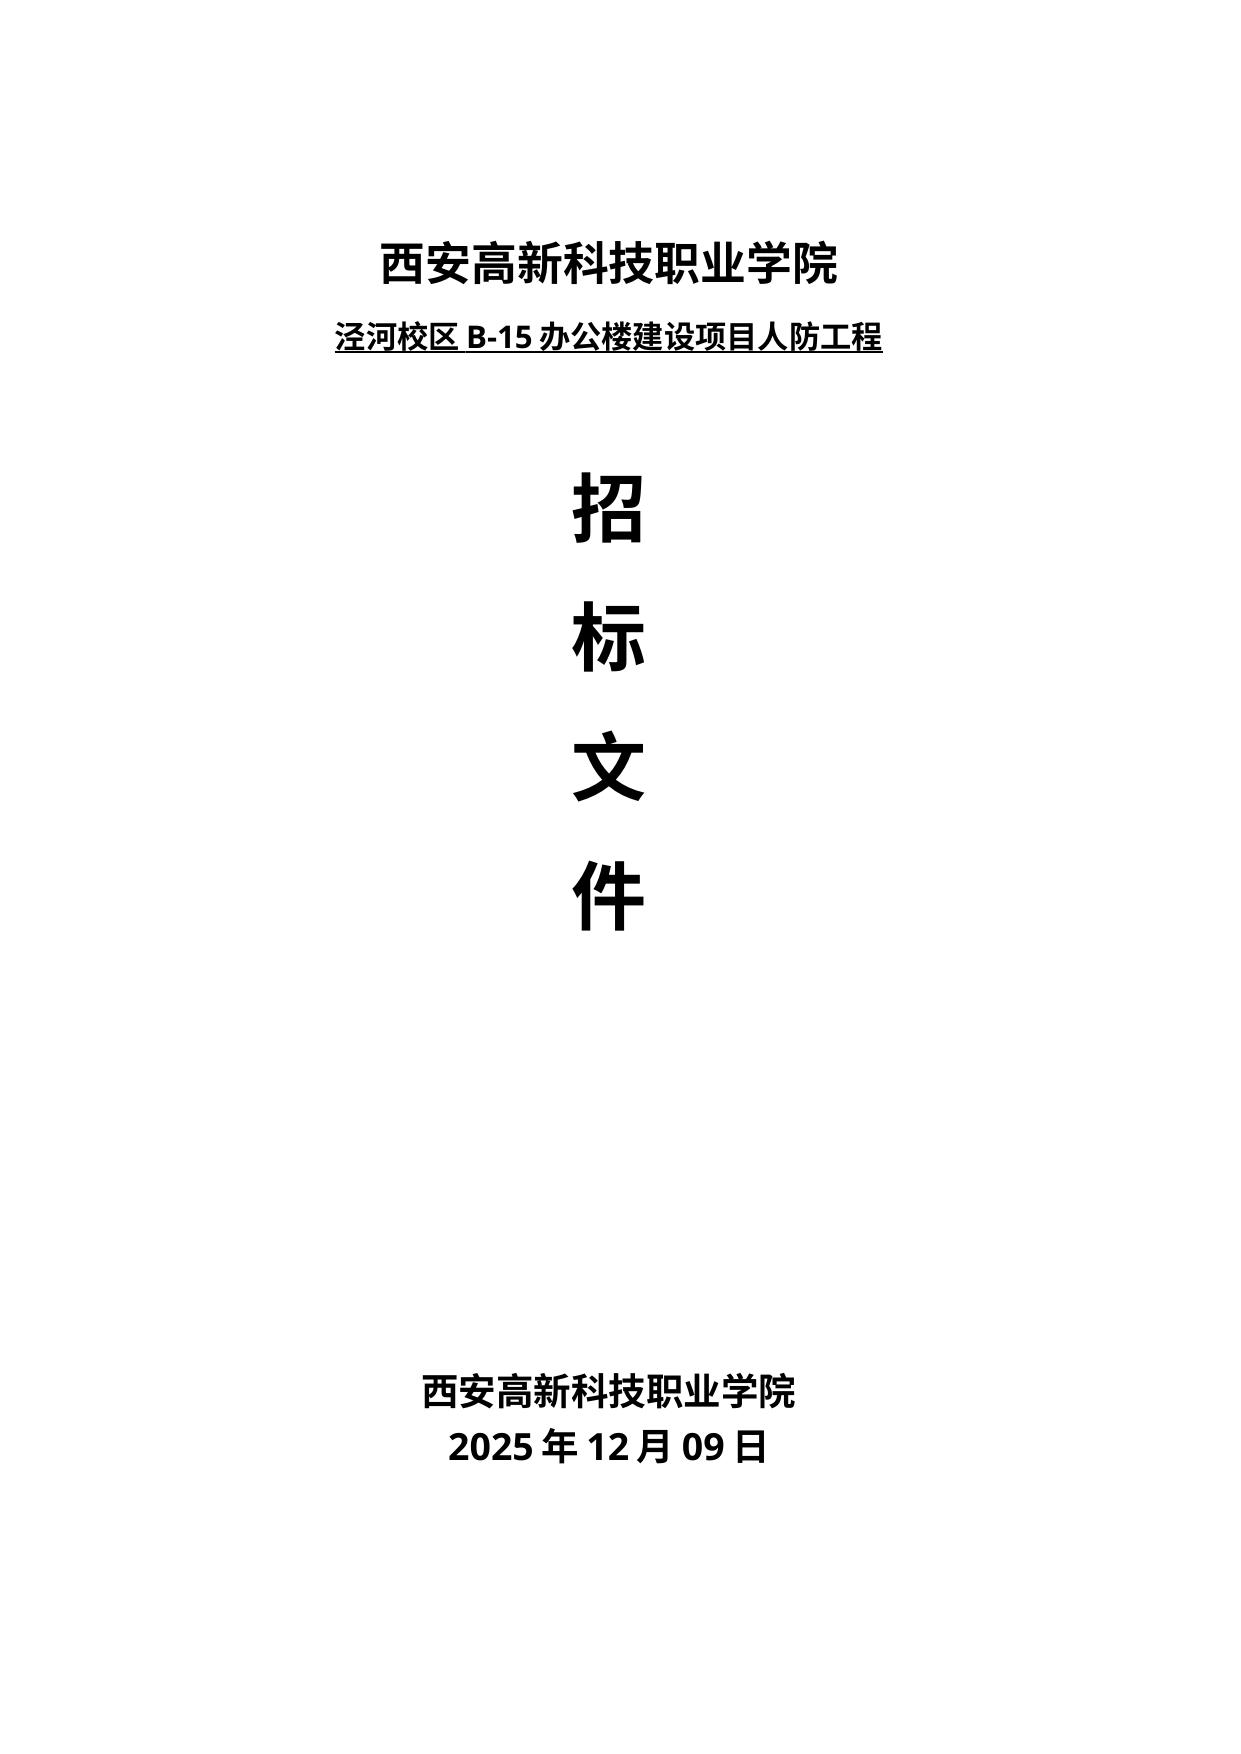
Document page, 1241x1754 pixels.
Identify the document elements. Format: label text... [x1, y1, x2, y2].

text 西安高新科技职业学院 [164, 1362, 1053, 1416]
text 2025年12月09日 [164, 1417, 1053, 1471]
text 件 [164, 838, 1053, 946]
text 标 [164, 579, 1053, 687]
text 招 [164, 449, 1053, 558]
text 西安高新科技职业学院 [164, 233, 1053, 292]
text 文 [164, 708, 1053, 817]
text 泾河校区B-15办公楼建设项目人防工程 [164, 312, 1053, 358]
